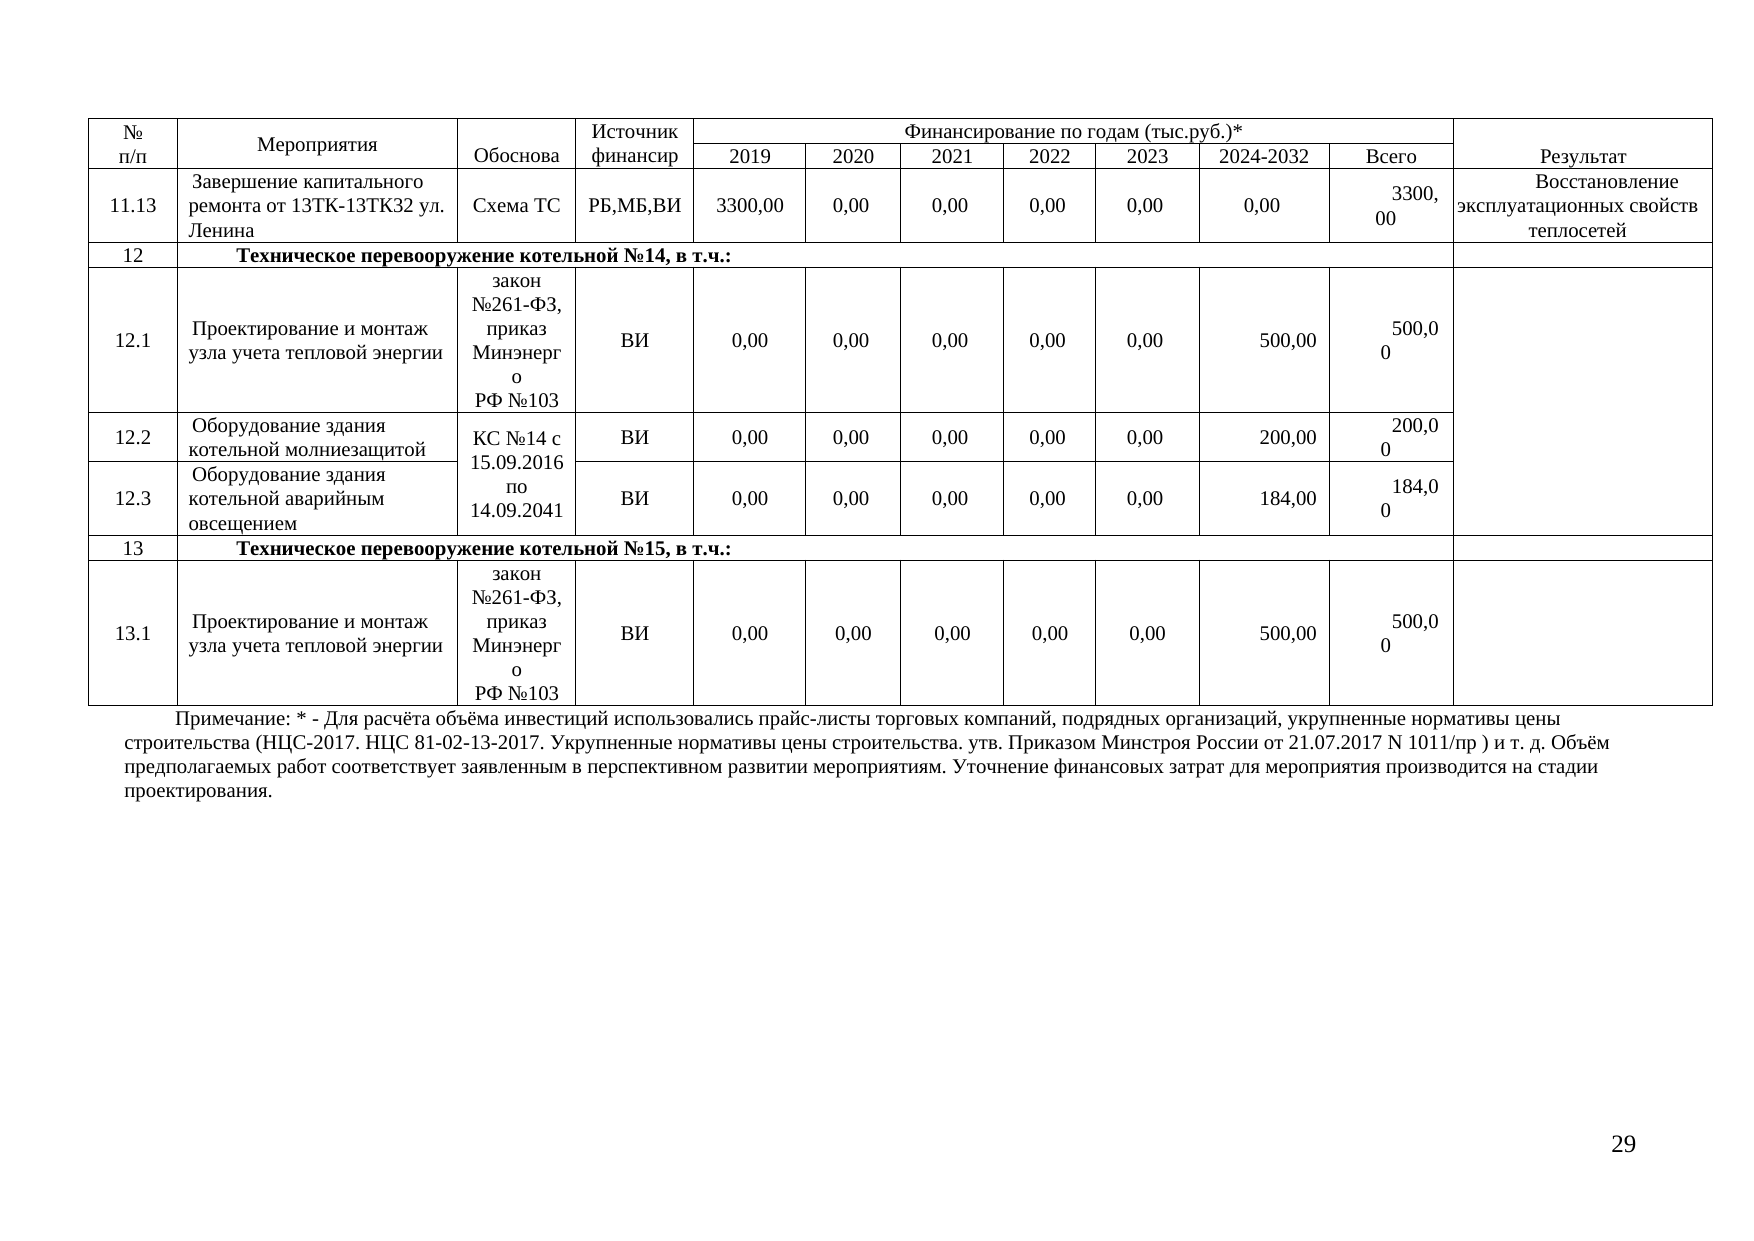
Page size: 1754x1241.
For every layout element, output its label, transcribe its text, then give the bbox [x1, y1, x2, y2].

table_cell закон №261-ФЗ, приказ Минэнерго РФ №103 [458, 561, 575, 705]
table_cell 500,00 [1200, 561, 1329, 705]
table_cell [1454, 268, 1712, 534]
table_cell 0,00 [1096, 169, 1199, 242]
table_cell Проектирование и монтаж узла учета тепловой энергии [178, 268, 457, 412]
table_cell 12.2 [89, 413, 177, 461]
table_cell 0,00 [1004, 413, 1095, 461]
table_cell Техническое перевооружение котельной №14, в т.ч.: [178, 243, 1453, 267]
table_header Источник финансирование [576, 119, 693, 168]
table_cell Проектирование и монтаж узла учета тепловой энергии [178, 561, 457, 705]
table_cell Результат [1454, 143, 1712, 168]
text Примечание: * - Для расчёта объёма инвестиций использовались прайс-листы торговых компаний, подрядных организаций, укрупненные нормативы цены строительства (НЦС-2017. НЦС 81-02-13-2017. Укрупненные нормативы цены строительства. утв. Приказом Минстроя России от 21.07.2017 N 1011/пр ) и т. д. Объём предполагаемых работ соответствует заявленным в перспективном развитии мероприятиям. Уточнение финансовых затрат для мероприятия производится на стадии проектирования. [124, 706, 1630, 802]
table_header [1454, 119, 1712, 143]
table_cell 0,00 [1004, 462, 1095, 534]
table_cell 0,00 [694, 268, 805, 412]
table_cell 0,00 [901, 268, 1003, 412]
table_cell Всего [1330, 144, 1453, 168]
table_cell 0,00 [1004, 561, 1095, 705]
table_header Мероприятия [178, 119, 457, 168]
table_cell Оборудование здания котельной аварийным овсещением [178, 462, 457, 534]
table_cell закон №261-ФЗ, приказ Минэнерго РФ №103 [458, 268, 575, 412]
table_cell 0,00 [1096, 561, 1199, 705]
table_cell Схема ТС [458, 169, 575, 242]
table_cell 12 [89, 243, 177, 267]
table_cell 500,00 [1200, 268, 1329, 412]
table_cell 0,00 [1004, 268, 1095, 412]
table_cell 2021 [901, 144, 1003, 168]
table_cell 0,00 [694, 561, 805, 705]
table_cell 184,00 [1330, 462, 1453, 534]
table_cell [1454, 561, 1712, 705]
table_cell Завершение капитального ремонта от 13ТК-13ТК32 ул. Ленина [178, 169, 457, 242]
table_cell 0,00 [694, 413, 805, 461]
table_cell 0,00 [694, 462, 805, 534]
table_cell 2019 [694, 144, 805, 168]
table_cell ВИ [576, 268, 693, 412]
table_cell 2023 [1096, 144, 1199, 168]
table_cell 0,00 [1200, 169, 1329, 242]
table_cell 12.3 [89, 462, 177, 534]
table_cell 3300,00 [1330, 169, 1453, 242]
table_header Обоснование [458, 119, 575, 168]
table_cell РБ,МБ,ВИ [576, 169, 693, 242]
table_cell 0,00 [1096, 462, 1199, 534]
table_cell 0,00 [1004, 169, 1095, 242]
table_cell 184,00 [1200, 462, 1329, 534]
table_cell 0,00 [1096, 413, 1199, 461]
table_cell 500,00 [1330, 268, 1453, 412]
table_cell 2024-2032 [1200, 144, 1329, 168]
table_cell 3300,00 [694, 169, 805, 242]
table_cell 2022 [1004, 144, 1095, 168]
table_cell 0,00 [901, 169, 1003, 242]
table_cell 0,00 [806, 413, 900, 461]
table_header Финансирование по годам (тыс.руб.)* [694, 119, 1453, 143]
table_cell Восстановление эксплуатационных свойств теплосетей [1454, 169, 1712, 242]
table_cell 12.1 [89, 268, 177, 412]
table_cell 200,00 [1200, 413, 1329, 461]
table_cell 11.13 [89, 169, 177, 242]
table_cell 0,00 [901, 413, 1003, 461]
table_cell ВИ [576, 413, 693, 461]
table_cell 13 [89, 536, 177, 559]
table_cell 0,00 [901, 462, 1003, 534]
table_cell 0,00 [806, 268, 900, 412]
table_cell 13.1 [89, 561, 177, 705]
table_cell Оборудование здания котельной молниезащитой [178, 413, 457, 461]
table_header № п/п [89, 119, 177, 168]
table_cell [1454, 536, 1712, 559]
table_cell 0,00 [901, 561, 1003, 705]
table_cell Техническое перевооружение котельной №15, в т.ч.: [178, 536, 1453, 559]
table_cell 2020 [806, 144, 900, 168]
table_cell 0,00 [806, 462, 900, 534]
table_cell 0,00 [1096, 268, 1199, 412]
table_cell ВИ [576, 462, 693, 534]
table_cell 200,00 [1330, 413, 1453, 461]
table_cell КС №14 с 15.09.2016 по 14.09.2041 [458, 413, 575, 534]
table_cell 500,00 [1330, 561, 1453, 705]
table_cell ВИ [576, 561, 693, 705]
table_cell 0,00 [806, 561, 900, 705]
table_cell [1454, 243, 1712, 267]
table_cell 0,00 [806, 169, 900, 242]
